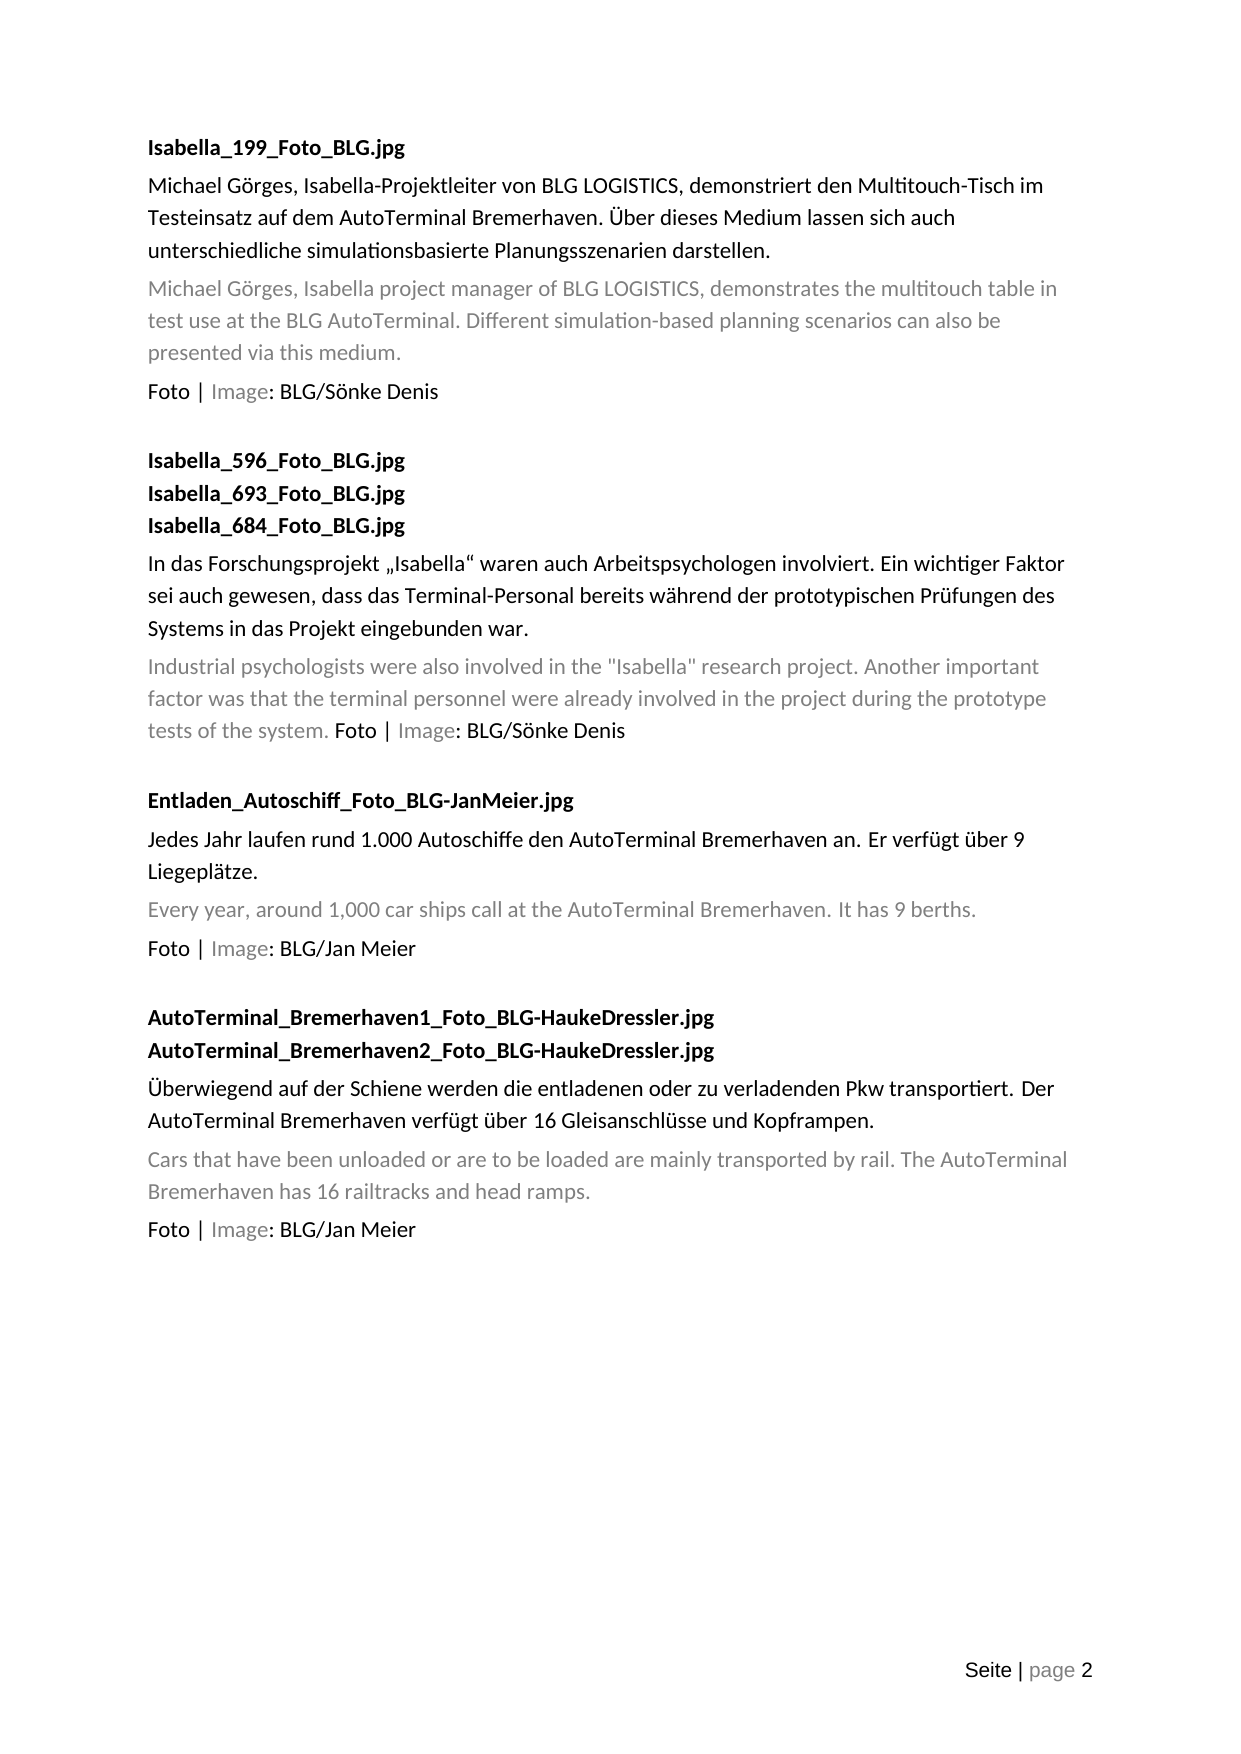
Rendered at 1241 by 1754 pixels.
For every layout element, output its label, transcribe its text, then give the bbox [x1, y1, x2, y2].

text Jedes Jahr laufen rund 1.000 Autoschiffe den AutoTerminal Bremerhaven an. Er verfügt über 9 Liegeplätze. [148, 825, 1093, 885]
text Michael Görges, Isabella project manager of BLG LOGISTICS, demonstrates the multitouch table in test use at the BLG AutoTerminal. Different simulation-based planning scenarios can also be presented via this medium. [148, 274, 1093, 367]
text AutoTerminal_Bremerhaven2_Foto_BLG-HaukeDressler.jpg [148, 1036, 1093, 1064]
text Cars that have been unloaded or are to be loaded are mainly transported by rail. The AutoTerminal Bremerhaven has 16 railtracks and head ramps. [148, 1145, 1093, 1205]
text Entladen_Autoschiff_Foto_BLG-JanMeier.jpg [148, 786, 1093, 814]
text AutoTerminal_Bremerhaven1_Foto_BLG-HaukeDressler.jpg [148, 1003, 1093, 1032]
text Isabella_199_Foto_BLG.jpg [148, 133, 1093, 161]
text Isabella_684_Foto_BLG.jpg [148, 511, 1093, 539]
text Industrial psychologists were also involved in the "Isabella" research project. Another important factor was that the terminal personnel were already involved in the project during the prototype tests of the system. Foto | Image: BLG/Sönke Denis [148, 652, 1093, 745]
text Every year, around 1,000 car ships call at the AutoTerminal Bremerhaven. It has 9 berths. [148, 895, 1093, 923]
text Isabella_693_Foto_BLG.jpg [148, 479, 1093, 507]
text Foto | Image: BLG/Sönke Denis [148, 377, 1093, 405]
text Isabella_596_Foto_BLG.jpg [148, 447, 1093, 475]
text In das Forschungsprojekt „Isabella“ waren auch Arbeitspsychologen involviert. Ein wichtiger Faktor sei auch gewesen, dass das Terminal-Personal bereits während der prototypischen Prüfungen des Systems in das Projekt eingebunden war. [148, 549, 1093, 642]
text Michael Görges, Isabella-Projektleiter von BLG LOGISTICS, demonstriert den Multitouch-Tisch im Testeinsatz auf dem AutoTerminal Bremerhaven. Über dieses Medium lassen sich auch unterschiedliche simulationsbasierte Planungsszenarien darstellen. [148, 171, 1093, 264]
text Überwiegend auf der Schiene werden die entladenen oder zu verladenden Pkw transportiert. Der AutoTerminal Bremerhaven verfügt über 16 Gleisanschlüsse und Kopframpen. [148, 1074, 1093, 1134]
text Foto | Image: BLG/Jan Meier [148, 1215, 1093, 1243]
text Foto | Image: BLG/Jan Meier [148, 934, 1093, 962]
